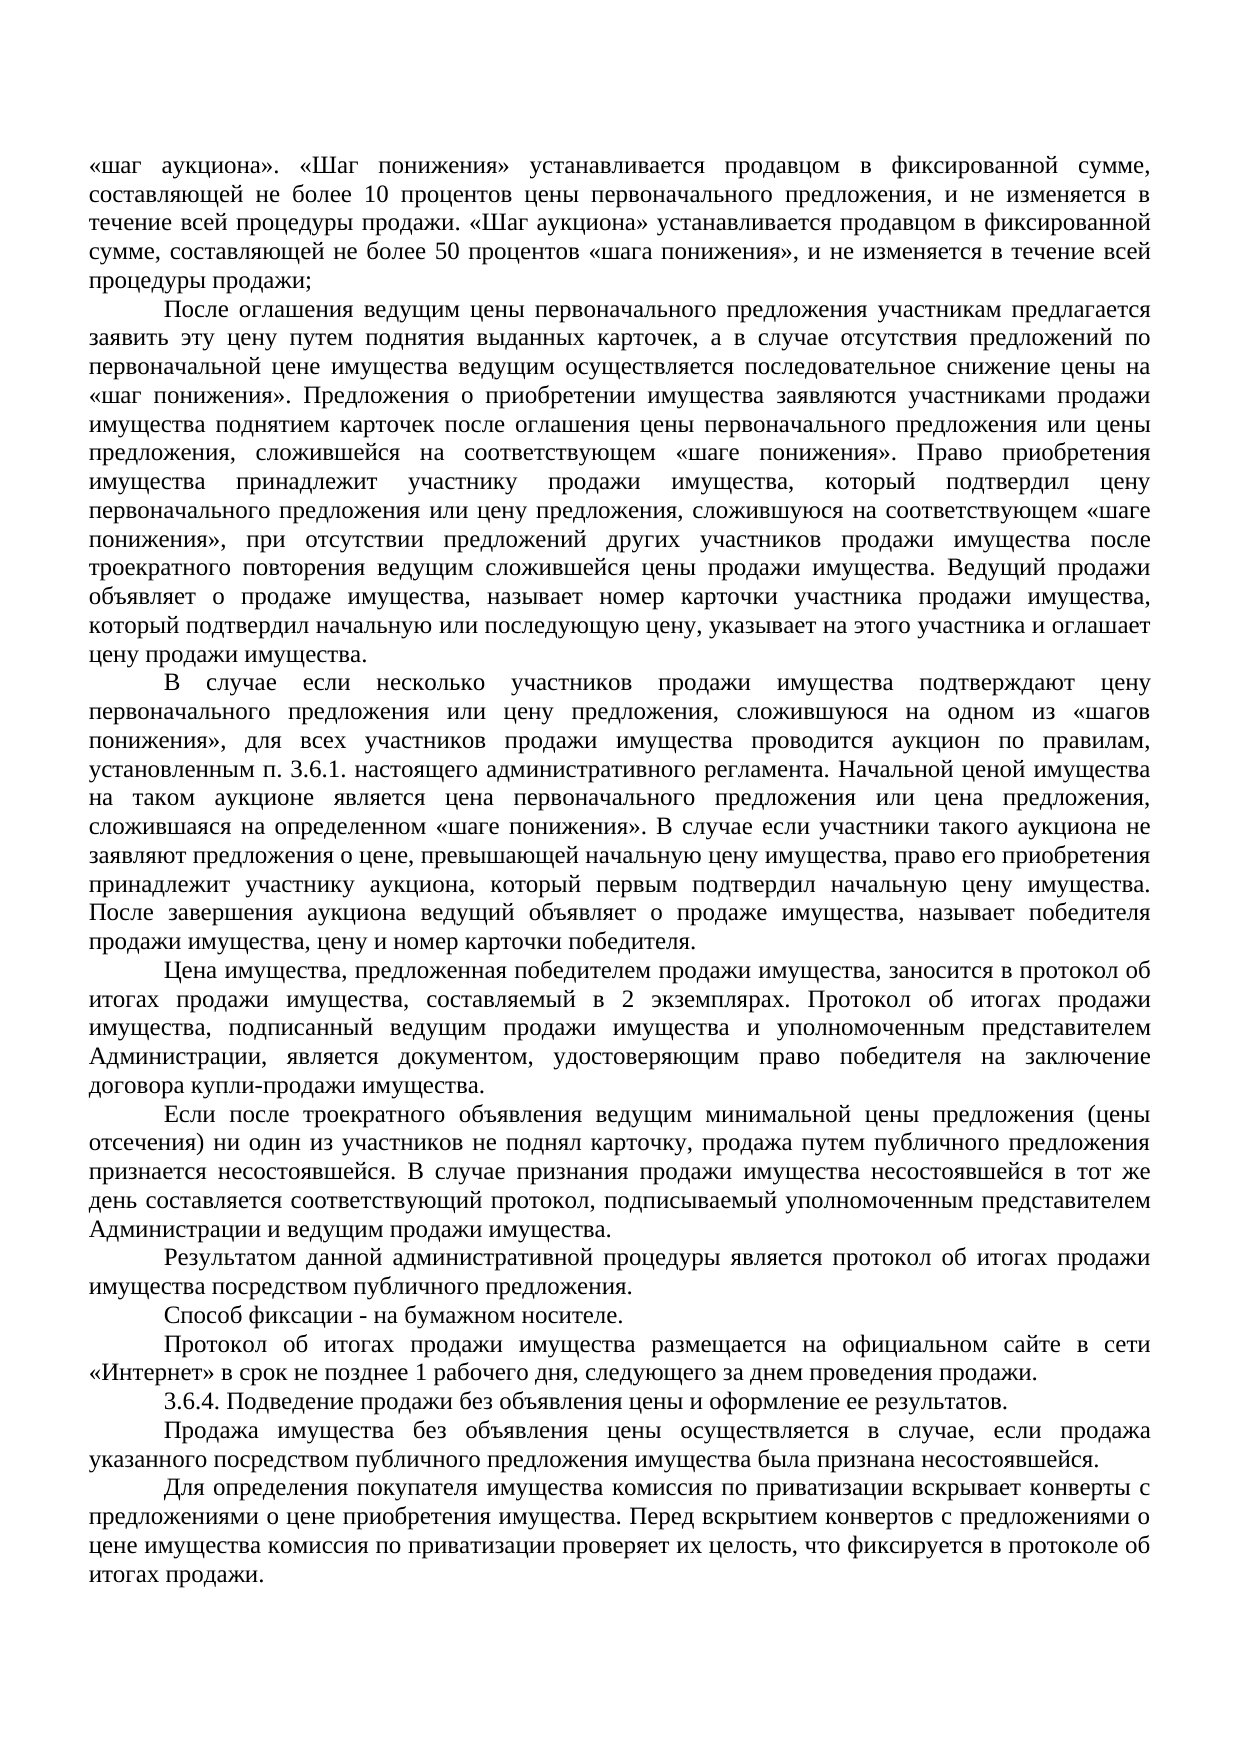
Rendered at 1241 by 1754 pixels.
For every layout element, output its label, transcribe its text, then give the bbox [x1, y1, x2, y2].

text Протокол об итогах продажи имущества размещается на официальном сайте в сети «Интернет» в срок не позднее 1 рабочего дня, следующего за днем проведения продажи. [88, 1329, 1152, 1386]
text Результатом данной административной процедуры является протокол об итогах продажи имущества посредством публичного предложения. [88, 1242, 1152, 1300]
text Для определения покупателя имущества комиссия по приватизации вскрывает конверты с предложениями о цене приобретения имущества. Перед вскрытием конвертов с предложениями о цене имущества комиссия по приватизации проверяет их целость, что фиксируется в протоколе об итогах продажи. [88, 1472, 1152, 1587]
text После оглашения ведущим цены первоначального предложения участникам предлагается заявить эту цену путем поднятия выданных карточек, а в случае отсутствия предложений по первоначальной цене имущества ведущим осуществляется последовательное снижение цены на «шаг понижения». Предложения о приобретении имущества заявляются участниками продажи имущества поднятием карточек после оглашения цены первоначального предложения или цены предложения, сложившейся на соответствующем «шаге понижения». Право приобретения имущества принадлежит участнику продажи имущества, который подтвердил цену первоначального предложения или цену предложения, сложившуюся на соответствующем «шаге понижения», при отсутствии предложений других участников продажи имущества после троекратного повторения ведущим сложившейся цены продажи имущества. Ведущий продажи объявляет о продаже имущества, называет номер карточки участника продажи имущества, который подтвердил начальную или последующую цену, указывает на этого участника и оглашает цену продажи имущества. [88, 294, 1152, 667]
text Если после троекратного объявления ведущим минимальной цены предложения (цены отсечения) ни один из участников не поднял карточку, продажа путем публичного предложения признается несостоявшейся. В случае признания продажи имущества несостоявшейся в тот же день составляется соответствующий протокол, подписываемый уполномоченным представителем Администрации и ведущим продажи имущества. [88, 1099, 1152, 1242]
text Продажа имущества без объявления цены осуществляется в случае, если продажа указанного посредством публичного предложения имущества была признана несостоявшейся. [88, 1415, 1152, 1472]
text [88, 150, 1152, 294]
text Цена имущества, предложенная победителем продажи имущества, заносится в протокол об итогах продажи имущества, составляемый в 2 экземплярах. Протокол об итогах продажи имущества, подписанный ведущим продажи имущества и уполномоченным представителем Администрации, является документом, удостоверяющим право победителя на заключение договора купли-продажи имущества. [88, 955, 1152, 1099]
text 3.6.4. Подведение продажи без объявления цены и оформление ее результатов. [88, 1386, 1152, 1415]
text В случае если несколько участников продажи имущества подтверждают цену первоначального предложения или цену предложения, сложившуюся на одном из «шагов понижения», для всех участников продажи имущества проводится аукцион по правилам, установленным п. 3.6.1. настоящего административного регламента. Начальной ценой имущества на таком аукционе является цена первоначального предложения или цена предложения, сложившаяся на определенном «шаге понижения». В случае если участники такого аукциона не заявляют предложения о цене, превышающей начальную цену имущества, право его приобретения принадлежит участнику аукциона, который первым подтвердил начальную цену имущества. После завершения аукциона ведущий объявляет о продаже имущества, называет победителя продажи имущества, цену и номер карточки победителя. [88, 667, 1152, 955]
text Способ фиксации - на бумажном носителе. [88, 1300, 1152, 1329]
